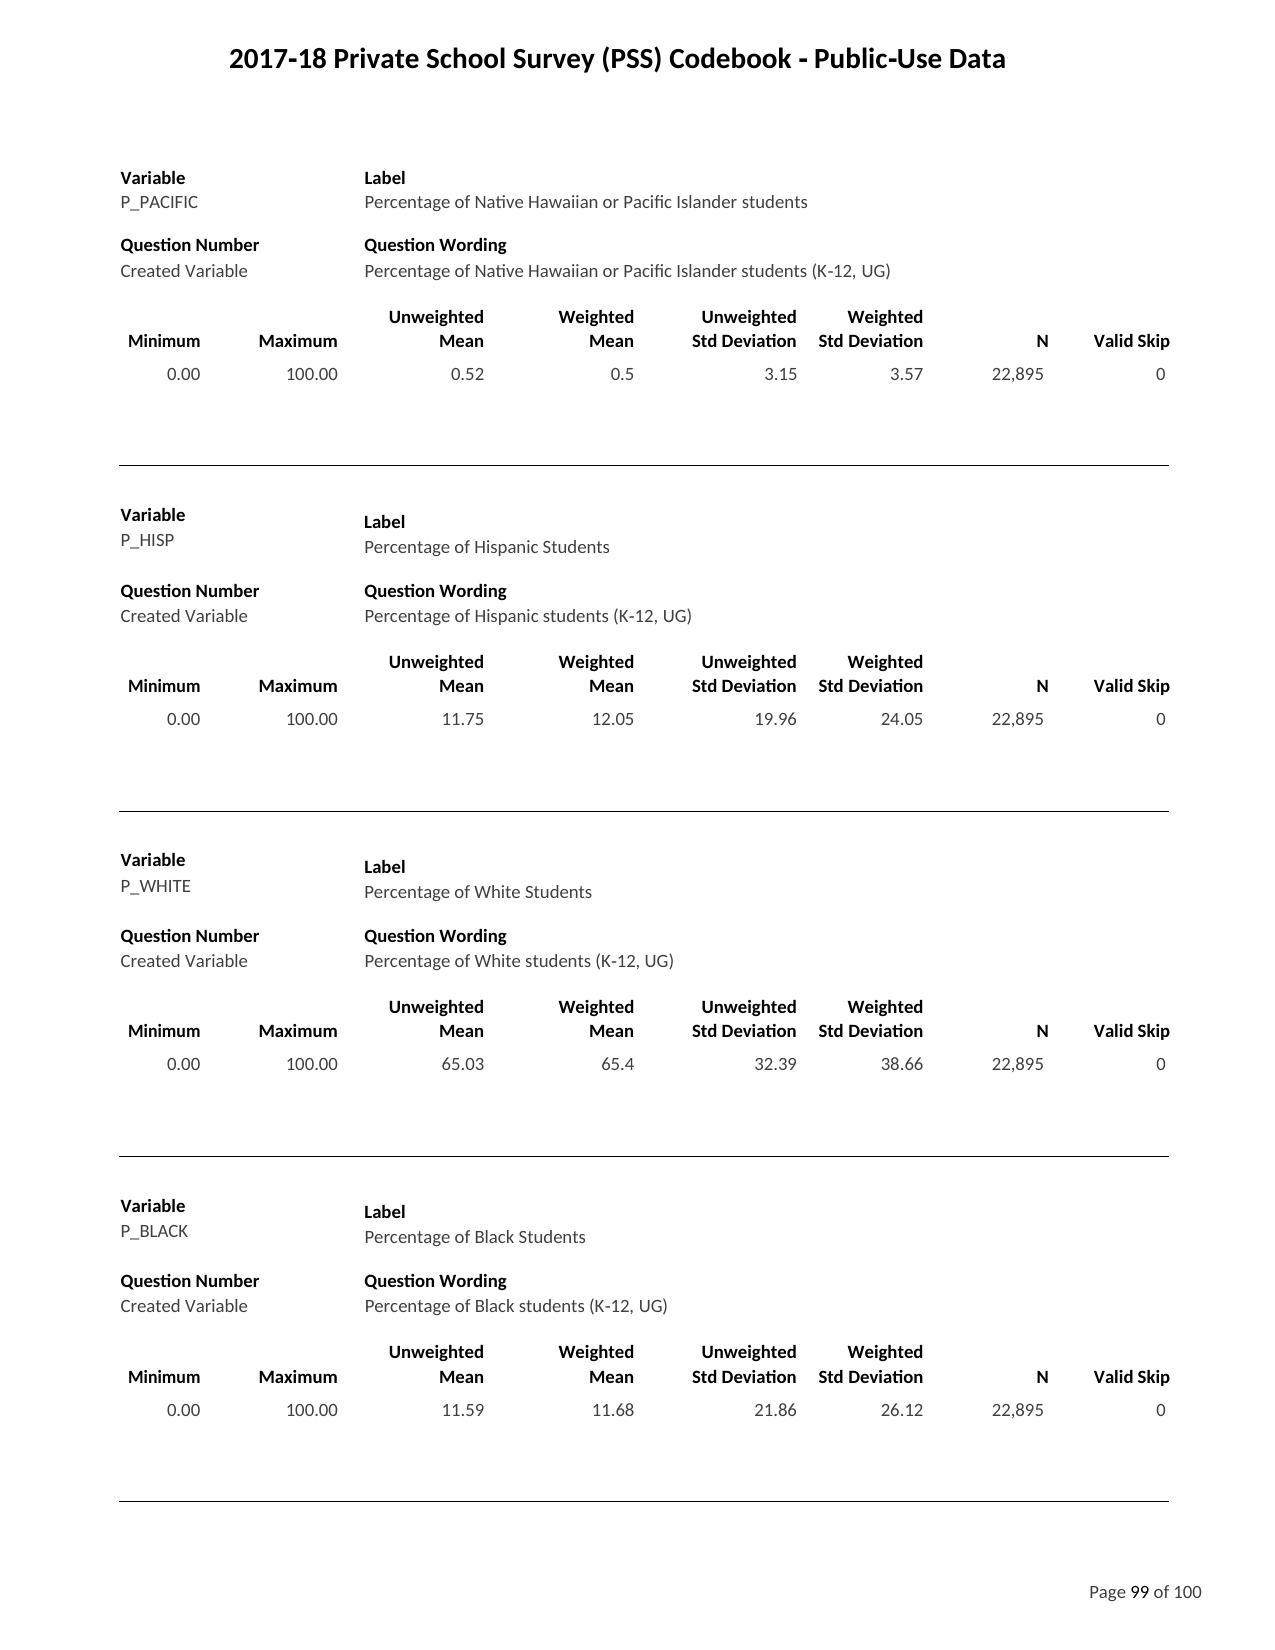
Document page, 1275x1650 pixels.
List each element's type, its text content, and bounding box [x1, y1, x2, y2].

subtitle Label [364, 510, 1219, 533]
text Created Variable Percentage of Hispanic students (K‐12, UG) [120, 604, 1219, 627]
text Created Variable Percentage of Black students (K‐12, UG) [120, 1294, 1219, 1317]
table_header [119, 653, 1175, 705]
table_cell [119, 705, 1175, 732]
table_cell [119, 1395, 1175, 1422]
subtitle Label [364, 1201, 1219, 1223]
text P_WHITE [120, 874, 195, 897]
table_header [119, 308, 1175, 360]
text P_HISP [120, 528, 189, 551]
text Created Variable Percentage of White students (K‐12, UG) [120, 949, 1219, 972]
text Percentage of White Students [364, 880, 1219, 903]
subtitle Variable [120, 849, 195, 872]
text P_BLACK [120, 1219, 192, 1242]
text Created Variable Percentage of Native Hawaiian or Pacific Islander students (K‐12, UG) [120, 259, 1219, 282]
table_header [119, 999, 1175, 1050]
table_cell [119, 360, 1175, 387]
subtitle Question Number Question Wording [120, 1269, 1219, 1292]
subtitle Question Number Question Wording [120, 924, 1219, 947]
text P_PACIFIC Percentage of Native Hawaiian or Pacific Islander students [120, 190, 1219, 213]
text Percentage of Hispanic Students [364, 535, 1219, 558]
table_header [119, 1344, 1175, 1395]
subtitle Question Number Question Wording [120, 233, 1219, 256]
text Percentage of Black Students [364, 1226, 1219, 1248]
subtitle Variable [120, 1194, 192, 1217]
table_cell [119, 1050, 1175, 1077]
subtitle Label [364, 855, 1219, 878]
subtitle Variable [120, 503, 189, 526]
subtitle Question Number Question Wording [120, 579, 1219, 602]
